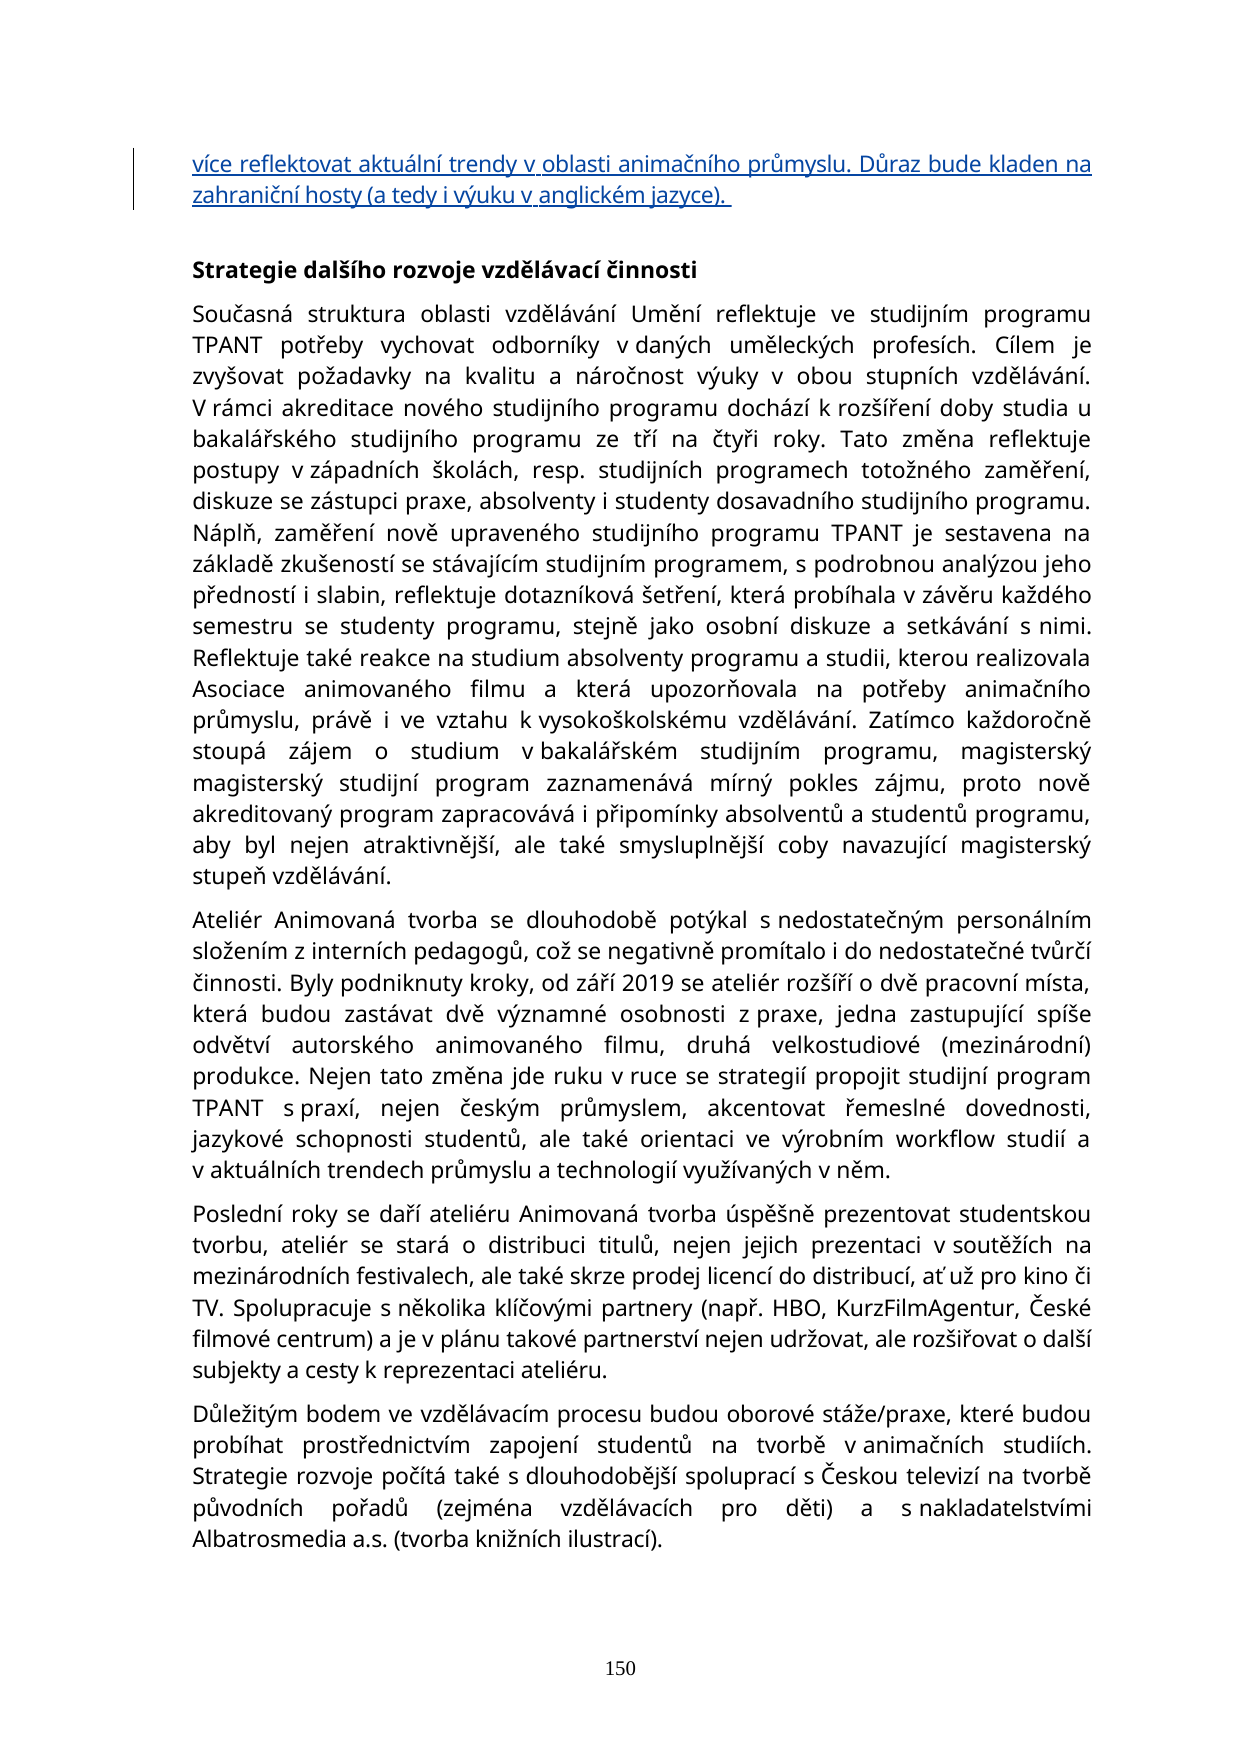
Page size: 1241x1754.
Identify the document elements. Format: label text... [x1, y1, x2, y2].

text Důležitým bodem ve vzdělávacím procesu budou oborové stáže/praxe, které budou probíhat prostřednictvím zapojení studentů na tvorbě v animačních studiích. Strategie rozvoje počítá také s dlouhodobější spoluprací s Českou televizí na tvorbě původních pořadů (zejména vzdělávacích pro děti) a s nakladatelstvími Albatrosmedia a.s. (tvorba knižních ilustrací). [192, 1398, 1092, 1554]
text Současná struktura oblasti vzdělávání Umění reflektuje ve studijním programu TPANT potřeby vychovat odborníky v daných uměleckých profesích. Cílem je zvyšovat požadavky na kvalitu a náročnost výuky v obou stupních vzdělávání. V rámci akreditace nového studijního programu dochází k rozšíření doby studia u bakalářského studijního programu ze tří na čtyři roky. Tato změna reflektuje postupy v západních školách, resp. studijních programech totožného zaměření, diskuze se zástupci praxe, absolventy i studenty dosavadního studijního programu. Náplň, zaměření nově upraveného studijního programu TPANT je sestavena na základě zkušeností se stávajícím studijním programem, s podrobnou analýzou jeho předností i slabin, reflektuje dotazníková šetření, která probíhala v závěru každého semestru se studenty programu, stejně jako osobní diskuze a setkávání s nimi. Reflektuje také reakce na studium absolventy programu a studii, kterou realizovala Asociace animovaného filmu a která upozorňovala na potřeby animačního průmyslu, právě i ve vztahu k vysokoškolskému vzdělávání. Zatímco každoročně stoupá zájem o studium v bakalářském studijním programu, magisterský magisterský studijní program zaznamenává mírný pokles zájmu, proto nově akreditovaný program zapracovává i připomínky absolventů a studentů programu, aby byl nejen atraktivnější, ale také smysluplnější coby navazující magisterský stupeň vzdělávání. [192, 298, 1092, 891]
text Poslední roky se daří ateliéru Animovaná tvorba úspěšně prezentovat studentskou tvorbu, ateliér se stará o distribuci titulů, nejen jejich prezentaci v soutěžích na mezinárodních festivalech, ale také skrze prodej licencí do distribucí, ať už pro kino či TV. Spolupracuje s několika klíčovými partnery (např. HBO, KurzFilmAgentur, České filmové centrum) a je v plánu takové partnerství nejen udržovat, ale rozšiřovat o další subjekty a cesty k reprezentaci ateliéru. [192, 1198, 1092, 1385]
text Strategie dalšího rozvoje vzdělávací činnosti [192, 254, 1092, 285]
text Ateliér Animovaná tvorba se dlouhodobě potýkal s nedostatečným personálním složením z interních pedagogů, což se negativně promítalo i do nedostatečné tvůrčí činnosti. Byly podniknuty kroky, od září 2019 se ateliér rozšíří o dvě pracovní místa, která budou zastávat dvě významné osobnosti z praxe, jedna zastupující spíše odvětví autorského animovaného filmu, druhá velkostudiové (mezinárodní) produkce. Nejen tato změna jde ruku v ruce se strategií propojit studijní program TPANT s praxí, nejen českým průmyslem, akcentovat řemeslné dovednosti, jazykové schopnosti studentů, ale také orientaci ve výrobním workflow studií a v aktuálních trendech průmyslu a technologií využívaných v něm. [192, 904, 1092, 1185]
